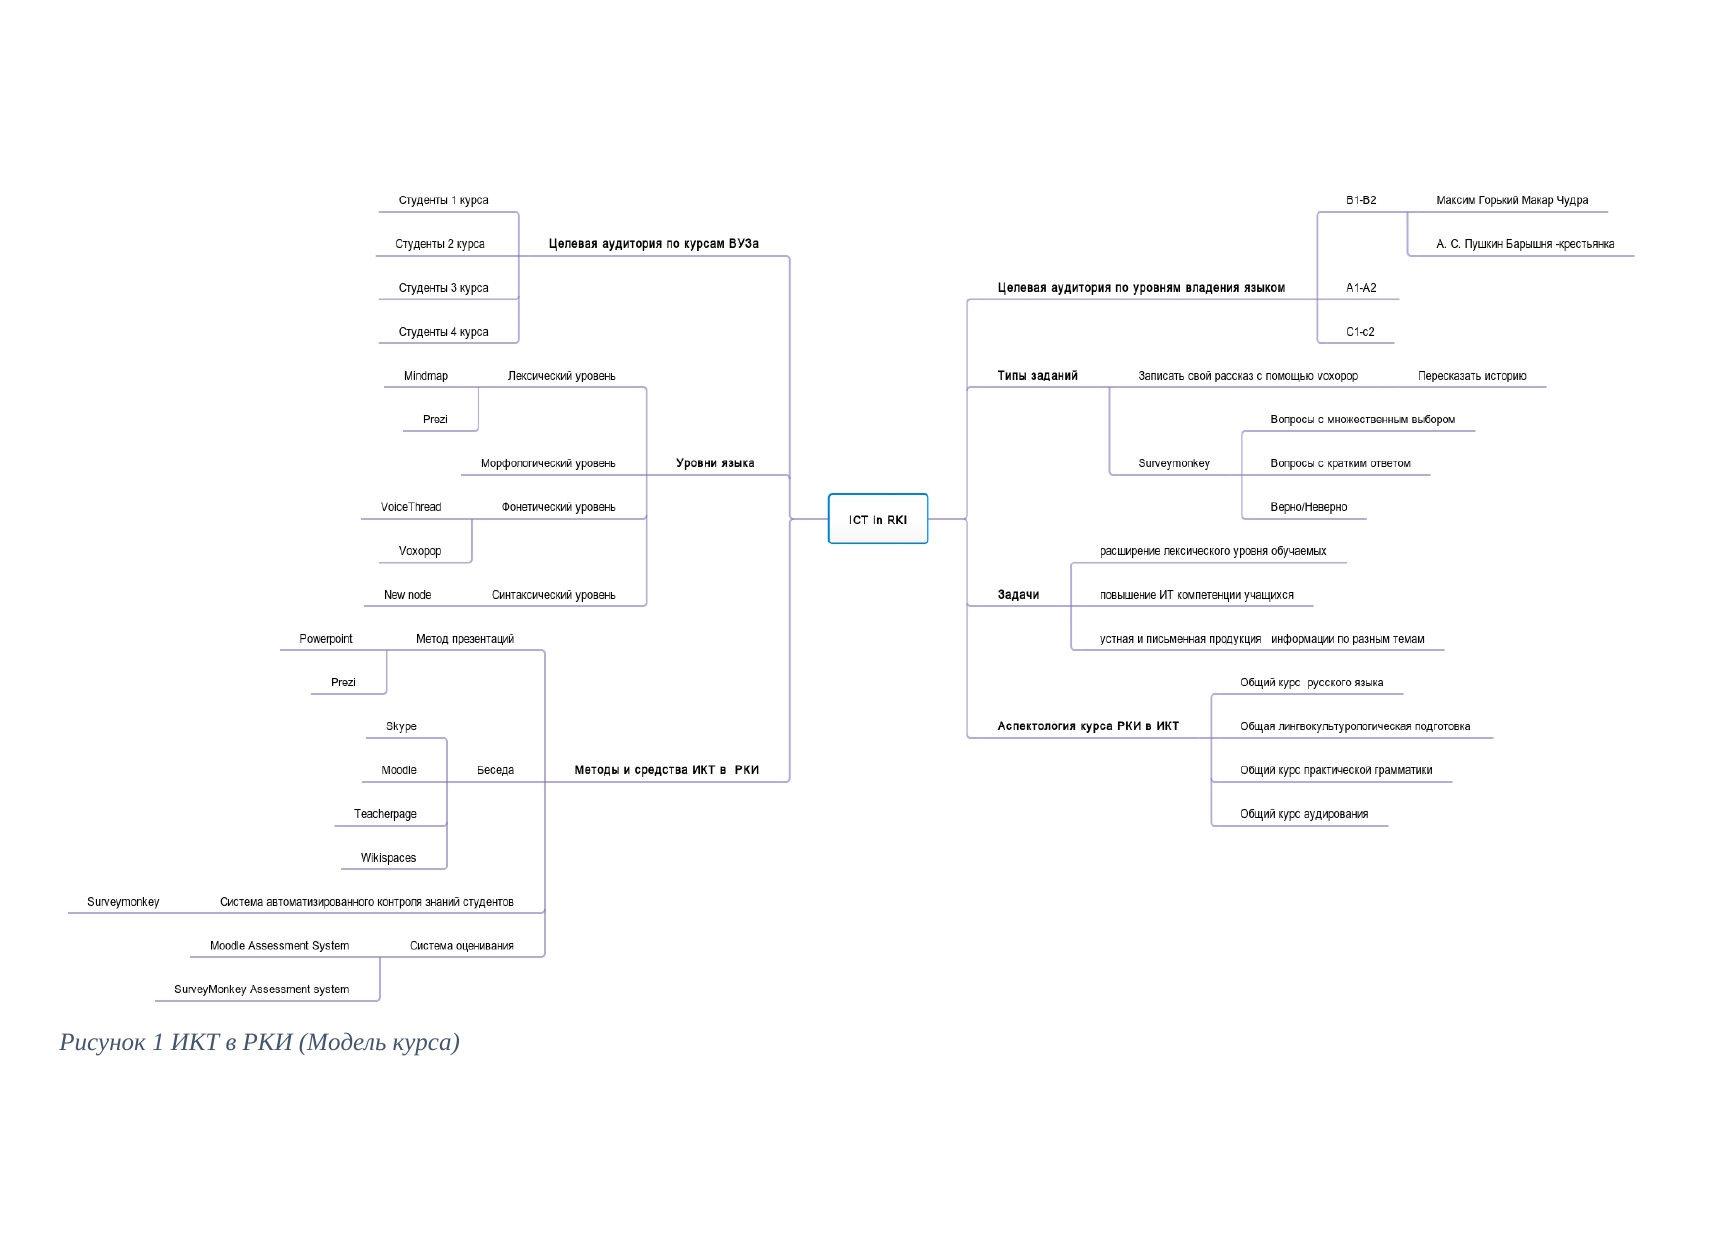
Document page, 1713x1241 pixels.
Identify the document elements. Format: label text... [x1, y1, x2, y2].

picture [59, 177, 1642, 1010]
text Рисунок 1 ИКТ в РКИ (Модель курса) [59, 1027, 1595, 1055]
